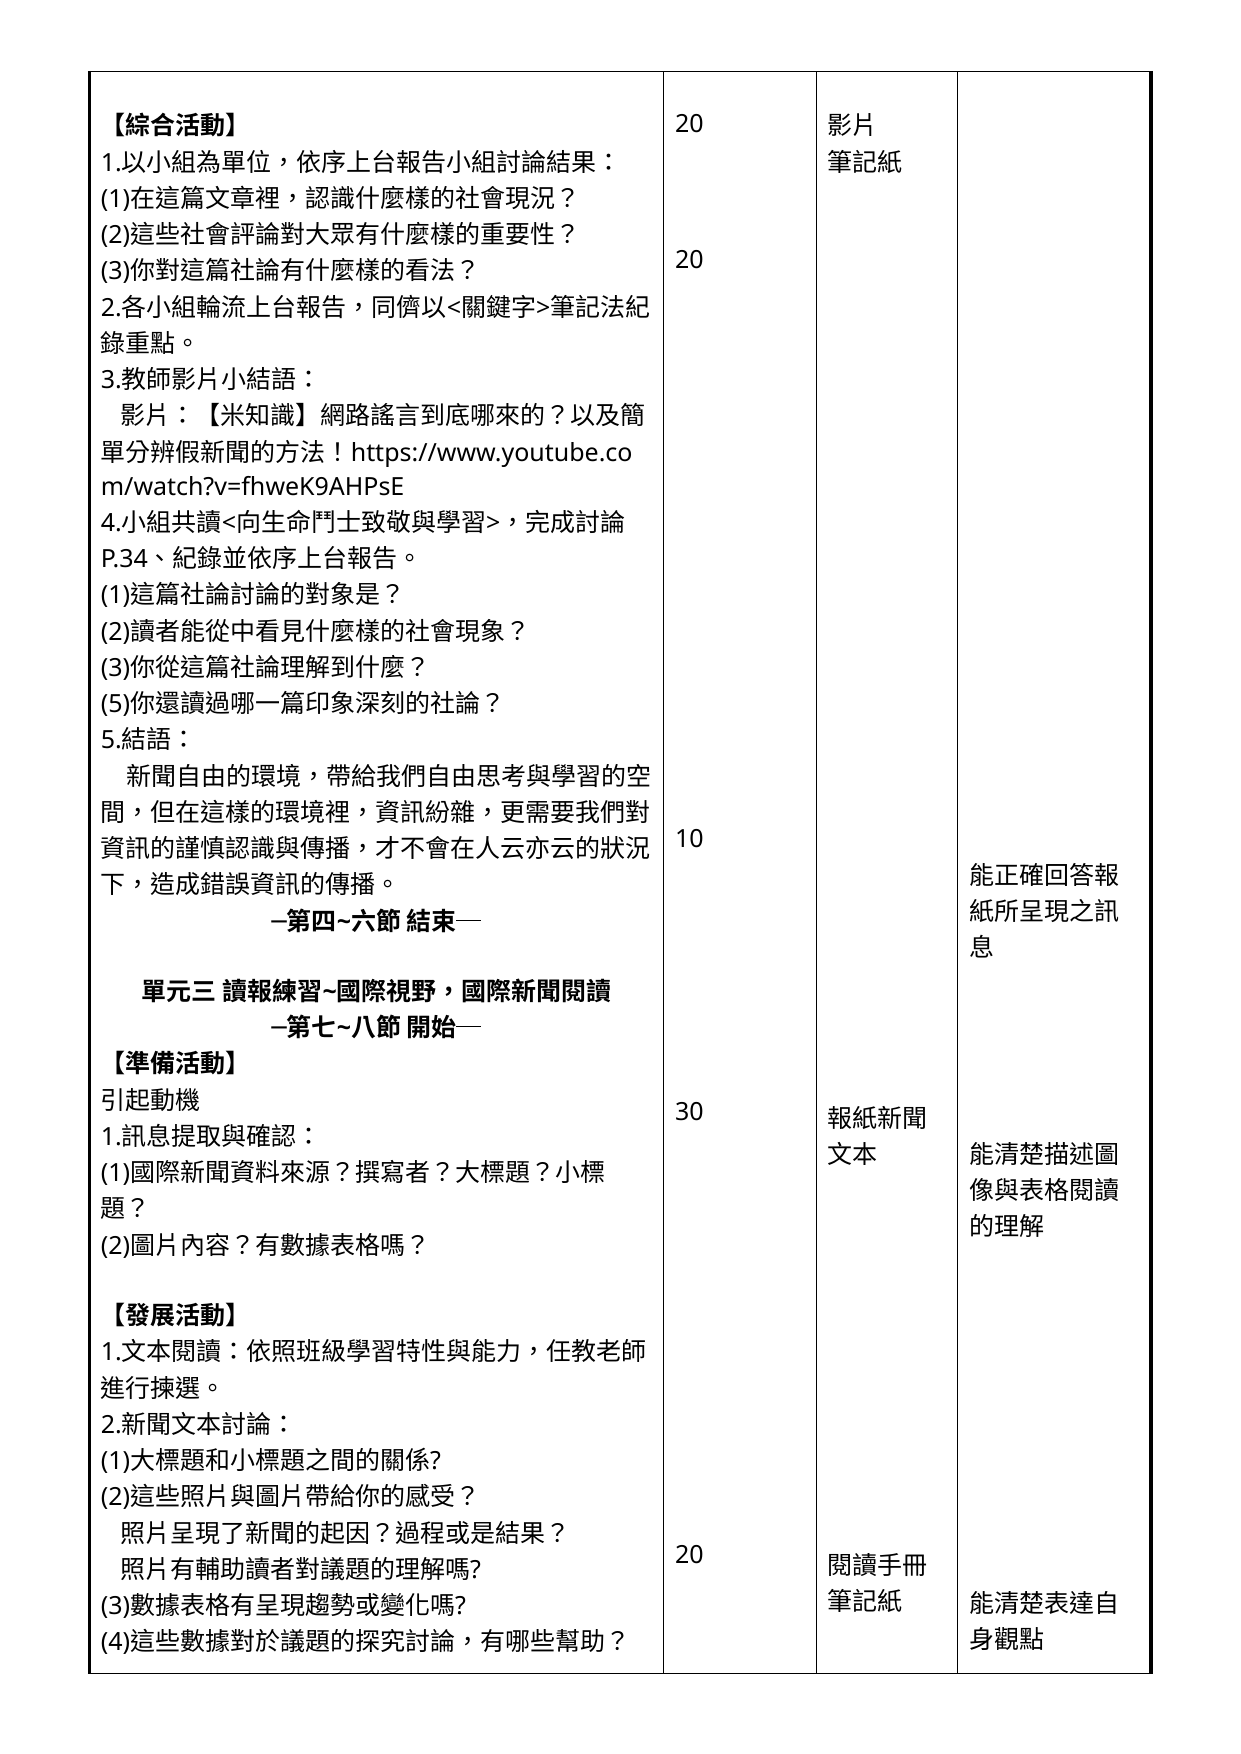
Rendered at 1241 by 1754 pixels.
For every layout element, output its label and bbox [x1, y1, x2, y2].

table_cell [91, 72, 663, 1673]
table_cell [958, 72, 1149, 1673]
table_cell [817, 72, 957, 1673]
table_cell [664, 72, 816, 1673]
